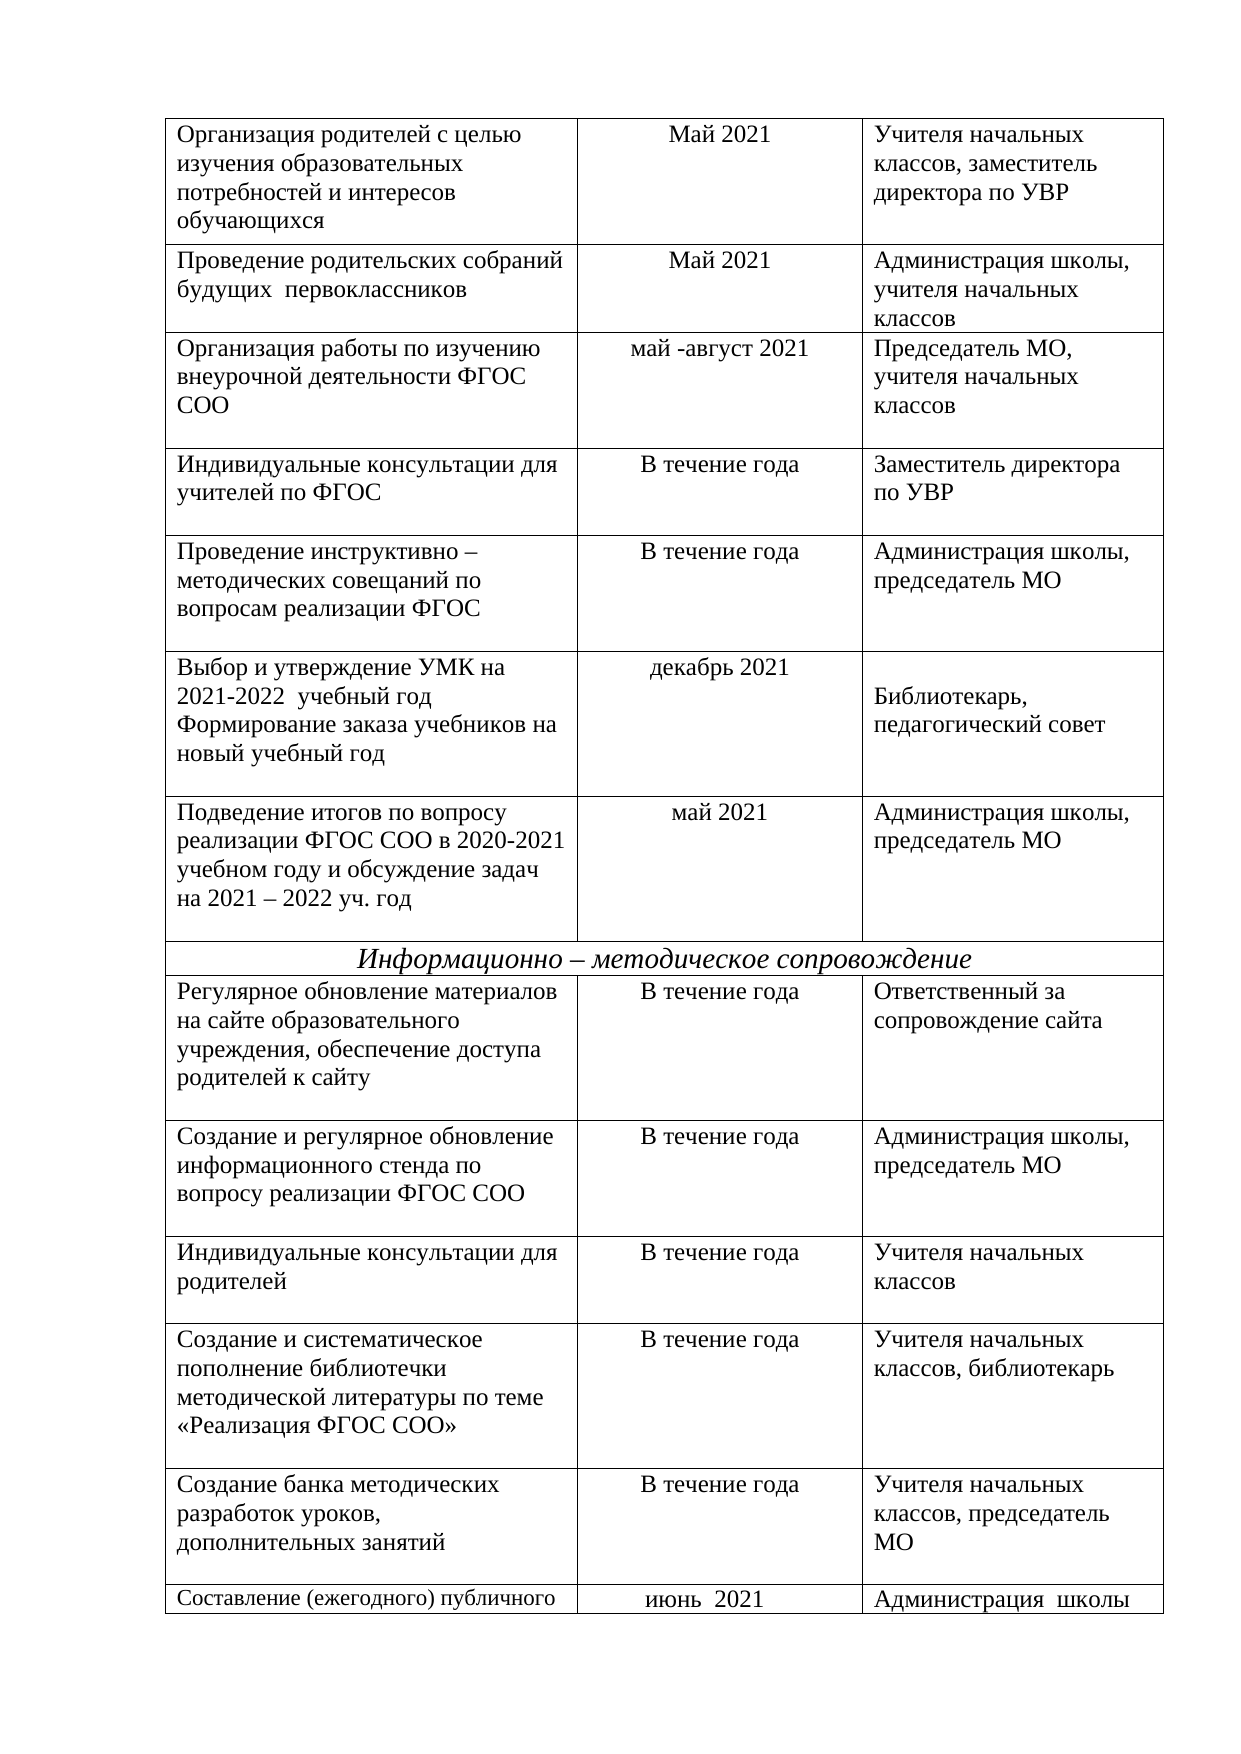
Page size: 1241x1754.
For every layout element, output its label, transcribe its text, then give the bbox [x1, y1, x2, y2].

table_cell Индивидуальные консультации для родителей [166, 1237, 577, 1323]
table_cell Май 2021 [578, 245, 862, 332]
table_cell Учителя начальных классов [863, 1237, 1163, 1323]
table_cell декабрь 2021 [578, 652, 862, 796]
table_cell Администрация школы, учителя начальных классов [863, 245, 1163, 332]
table_cell В течение года [578, 1237, 862, 1323]
table_cell В течение года [578, 1324, 862, 1468]
table_cell Организация родителей с целью изучения образовательных потребностей и интересов обучающихся [166, 119, 577, 244]
table_cell Создание и регулярное обновление информационного стенда по вопросу реализации ФГОС СОО [166, 1121, 577, 1236]
table_cell Заместитель директора по УВР [863, 449, 1163, 535]
table_cell Учителя начальных классов, председатель МО [863, 1469, 1163, 1583]
table_cell В течение года [578, 449, 862, 535]
table_cell Председатель МО, учителя начальных классов [863, 333, 1163, 448]
table_cell В течение года [578, 536, 862, 651]
table_cell Администрация школы, председатель МО [863, 536, 1163, 651]
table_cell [166, 1585, 577, 1613]
table_cell Ответственный за сопровождение сайта [863, 976, 1163, 1120]
table_cell Выбор и утверждение УМК на 2021-2022 учебный год Формирование заказа учебников на новый учебный год [166, 652, 577, 796]
table_cell Учителя начальных классов, библиотекарь [863, 1324, 1163, 1468]
table_cell Создание банка методических разработок уроков, дополнительных занятий [166, 1469, 577, 1583]
table_cell Май 2021 [578, 119, 862, 244]
table_cell Организация работы по изучению внеурочной деятельности ФГОС СОО [166, 333, 577, 448]
table_cell Создание и систематическое пополнение библиотечки методической литературы по теме «Реализация ФГОС СОО» [166, 1324, 577, 1468]
table_cell Индивидуальные консультации для учителей по ФГОС [166, 449, 577, 535]
table_cell Подведение итогов по вопросу реализации ФГОС СОО в 2020-2021 учебном году и обсуждение задач на 2021 – 2022 уч. год [166, 797, 577, 941]
table_cell июнь 2021 [578, 1585, 862, 1613]
table_cell Учителя начальных классов, заместитель директора по УВР [863, 119, 1163, 244]
table_cell Информационно – методическое сопровождение [166, 942, 1163, 975]
table_cell Администрация школы, председатель МО [863, 1121, 1163, 1236]
table_cell Библиотекарь, педагогический совет [863, 652, 1163, 796]
table_cell май 2021 [578, 797, 862, 941]
table_cell май -август 2021 [578, 333, 862, 448]
table_cell Проведение инструктивно – методических совещаний по вопросам реализации ФГОС [166, 536, 577, 651]
table_cell Проведение родительских собраний будущих первоклассников [166, 245, 577, 332]
table_cell В течение года [578, 1121, 862, 1236]
table_cell В течение года [578, 976, 862, 1120]
table_cell Регулярное обновление материалов на сайте образовательного учреждения, обеспечение доступа родителей к сайту [166, 976, 577, 1120]
table_cell В течение года [578, 1469, 862, 1583]
table_cell Администрация школы [863, 1585, 1163, 1613]
table_cell Администрация школы, председатель МО [863, 797, 1163, 941]
